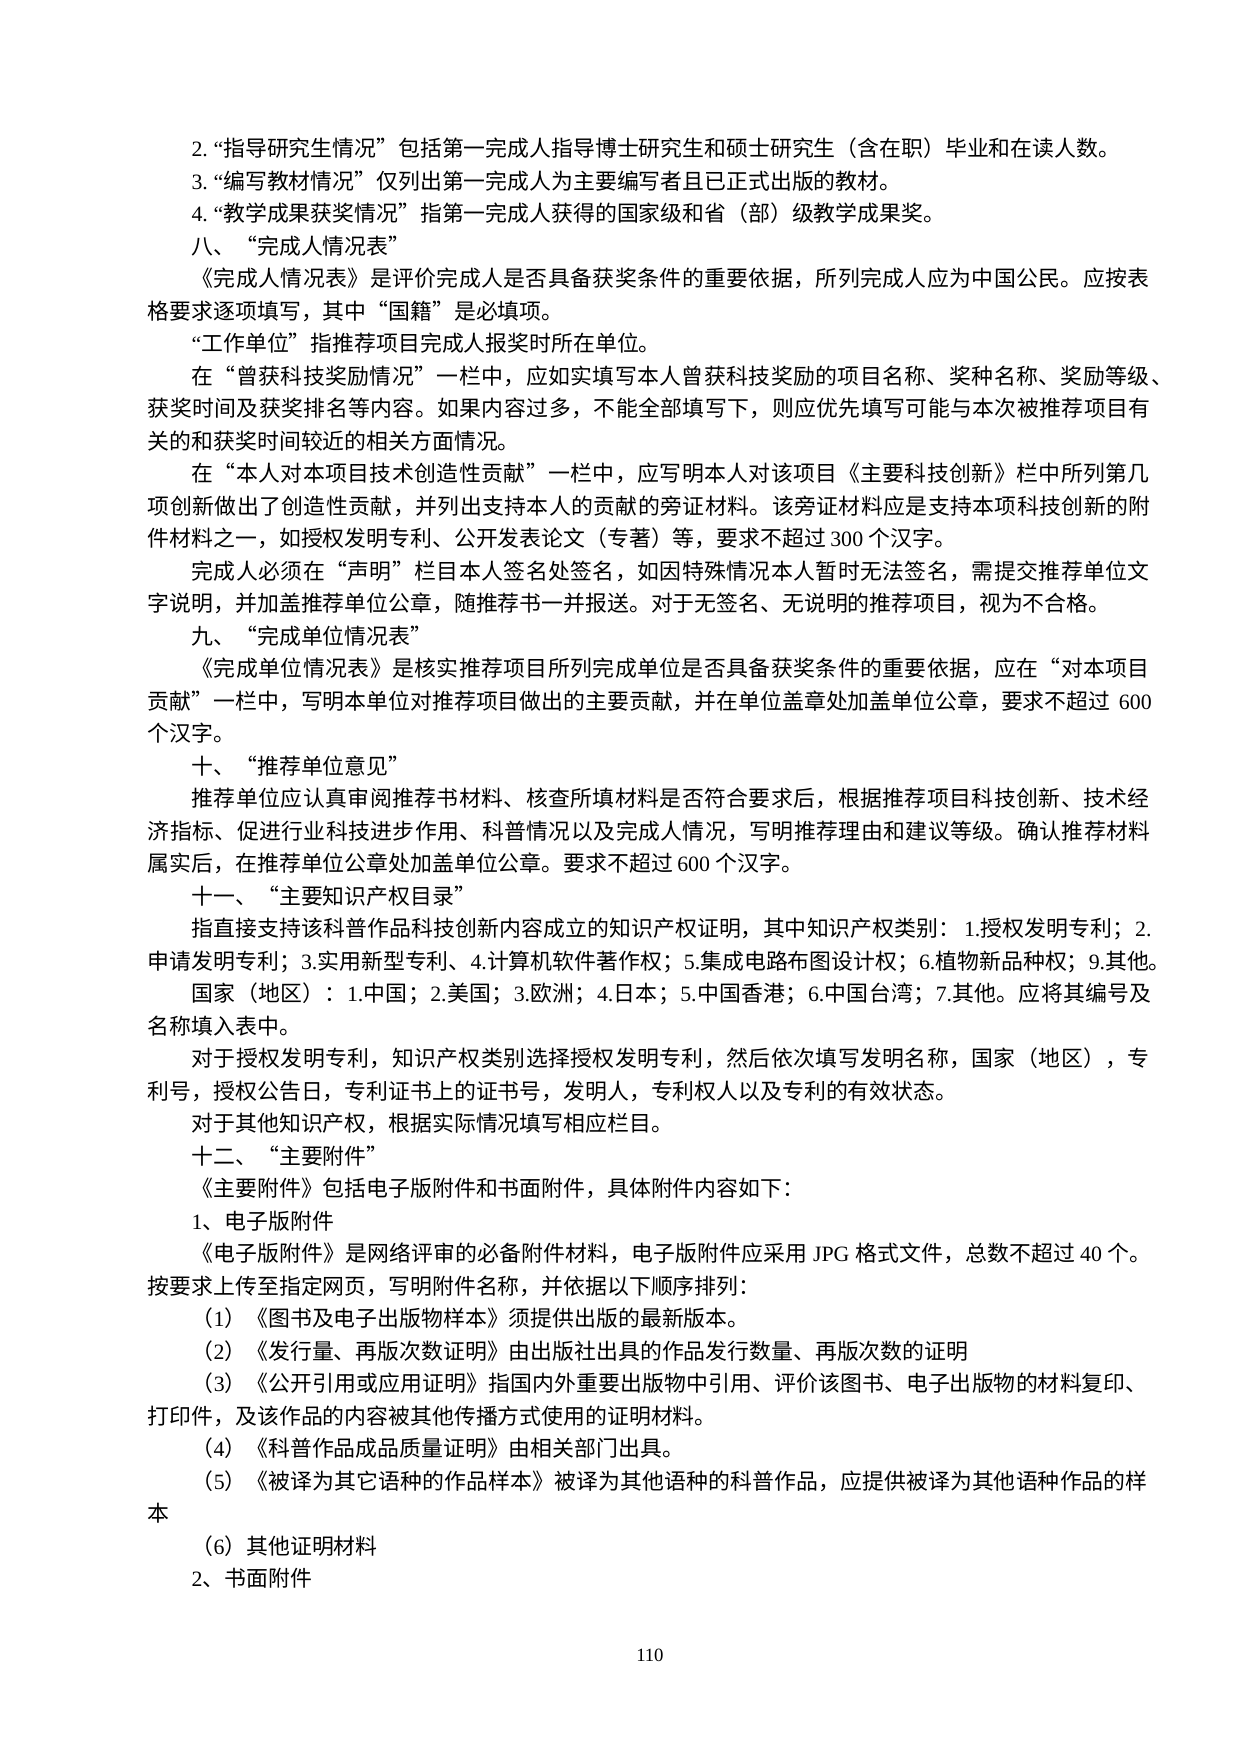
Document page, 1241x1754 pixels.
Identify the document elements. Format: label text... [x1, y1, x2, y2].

text 十二、“主要附件” [148, 1138, 1152, 1171]
text 对于其他知识产权，根据实际情况填写相应栏目。 [148, 1106, 1152, 1138]
text “工作单位”指推荐项目完成人报奖时所在单位。 [148, 326, 1152, 358]
text 对于授权发明专利，知识产权类别选择授权发明专利，然后依次填写发明名称，国家（地区），专利号，授权公告日，专利证书上的证书号，发明人，专利权人以及专利的有效状态。 [148, 1041, 1152, 1106]
text 2. “指导研究生情况”包括第一完成人指导博士研究生和硕士研究生（含在职）毕业和在读人数。 [148, 131, 1152, 163]
text （1）《图书及电子出版物样本》须提供出版的最新版本。 [148, 1301, 1152, 1333]
text 推荐单位应认真审阅推荐书材料、核查所填材料是否符合要求后，根据推荐项目科技创新、技术经济指标、促进行业科技进步作用、科普情况以及完成人情况，写明推荐理由和建议等级。确认推荐材料属实后，在推荐单位公章处加盖单位公章。要求不超过600 个汉字。 [148, 781, 1152, 878]
text （2）《发行量、再版次数证明》由出版社出具的作品发行数量、再版次数的证明 [148, 1333, 1152, 1366]
text 八、“完成人情况表” [148, 228, 1152, 261]
text 《主要附件》包括电子版附件和书面附件，具体附件内容如下： [148, 1171, 1152, 1203]
text 4. “教学成果获奖情况”指第一完成人获得的国家级和省（部）级教学成果奖。 [148, 196, 1152, 228]
text 2、书面附件 [148, 1561, 1152, 1593]
text （4）《科普作品成品质量证明》由相关部门出具。 [148, 1431, 1152, 1463]
text 《完成单位情况表》是核实推荐项目所列完成单位是否具备获奖条件的重要依据，应在“对本项目贡献”一栏中，写明本单位对推荐项目做出的主要贡献，并在单位盖章处加盖单位公章，要求不超过600个汉字。 [148, 651, 1152, 748]
text 《电子版附件》是网络评审的必备附件材料，电子版附件应采用JPG 格式文件，总数不超过40 个。按要求上传至指定网页，写明附件名称，并依据以下顺序排列： [148, 1236, 1152, 1301]
text 十、“推荐单位意见” [148, 748, 1152, 781]
text （6）其他证明材料 [148, 1528, 1152, 1561]
text 国家（地区）：1.中国；2.美国；3.欧洲；4.日本；5.中国香港；6.中国台湾；7.其他。应将其编号及名称填入表中。 [148, 976, 1152, 1041]
text 指直接支持该科普作品科技创新内容成立的知识产权证明，其中知识产权类别：1.授权发明专利；2.申请发明专利；3.实用新型专利、4.计算机软件著作权；5.集成电路布图设计权；6.植物新品种权；9.其他。 [148, 911, 1152, 976]
text 1、电子版附件 [148, 1203, 1152, 1236]
text 在“本人对本项目技术创造性贡献”一栏中，应写明本人对该项目《主要科技创新》栏中所列第几项创新做出了创造性贡献，并列出支持本人的贡献的旁证材料。该旁证材料应是支持本项科技创新的附件材料之一，如授权发明专利、公开发表论文（专著）等，要求不超过300 个汉字。 [148, 456, 1152, 553]
text （5）《被译为其它语种的作品样本》被译为其他语种的科普作品，应提供被译为其他语种作品的样本 [148, 1463, 1152, 1528]
text 在“曾获科技奖励情况”一栏中，应如实填写本人曾获科技奖励的项目名称、奖种名称、奖励等级、获奖时间及获奖排名等内容。如果内容过多，不能全部填写下，则应优先填写可能与本次被推荐项目有关的和获奖时间较近的相关方面情况。 [148, 358, 1152, 456]
text 完成人必须在“声明”栏目本人签名处签名，如因特殊情况本人暂时无法签名，需提交推荐单位文字说明，并加盖推荐单位公章，随推荐书一并报送。对于无签名、无说明的推荐项目，视为不合格。 [148, 553, 1152, 618]
text 《完成人情况表》是评价完成人是否具备获奖条件的重要依据，所列完成人应为中国公民。应按表格要求逐项填写，其中“国籍”是必填项。 [148, 261, 1152, 326]
text （3）《公开引用或应用证明》指国内外重要出版物中引用、评价该图书、电子出版物的材料复印、打印件，及该作品的内容被其他传播方式使用的证明材料。 [148, 1366, 1152, 1431]
text 十一、“主要知识产权目录” [148, 878, 1152, 911]
text 3. “编写教材情况”仅列出第一完成人为主要编写者且已正式出版的教材。 [148, 163, 1152, 196]
text 九、“完成单位情况表” [148, 618, 1152, 651]
